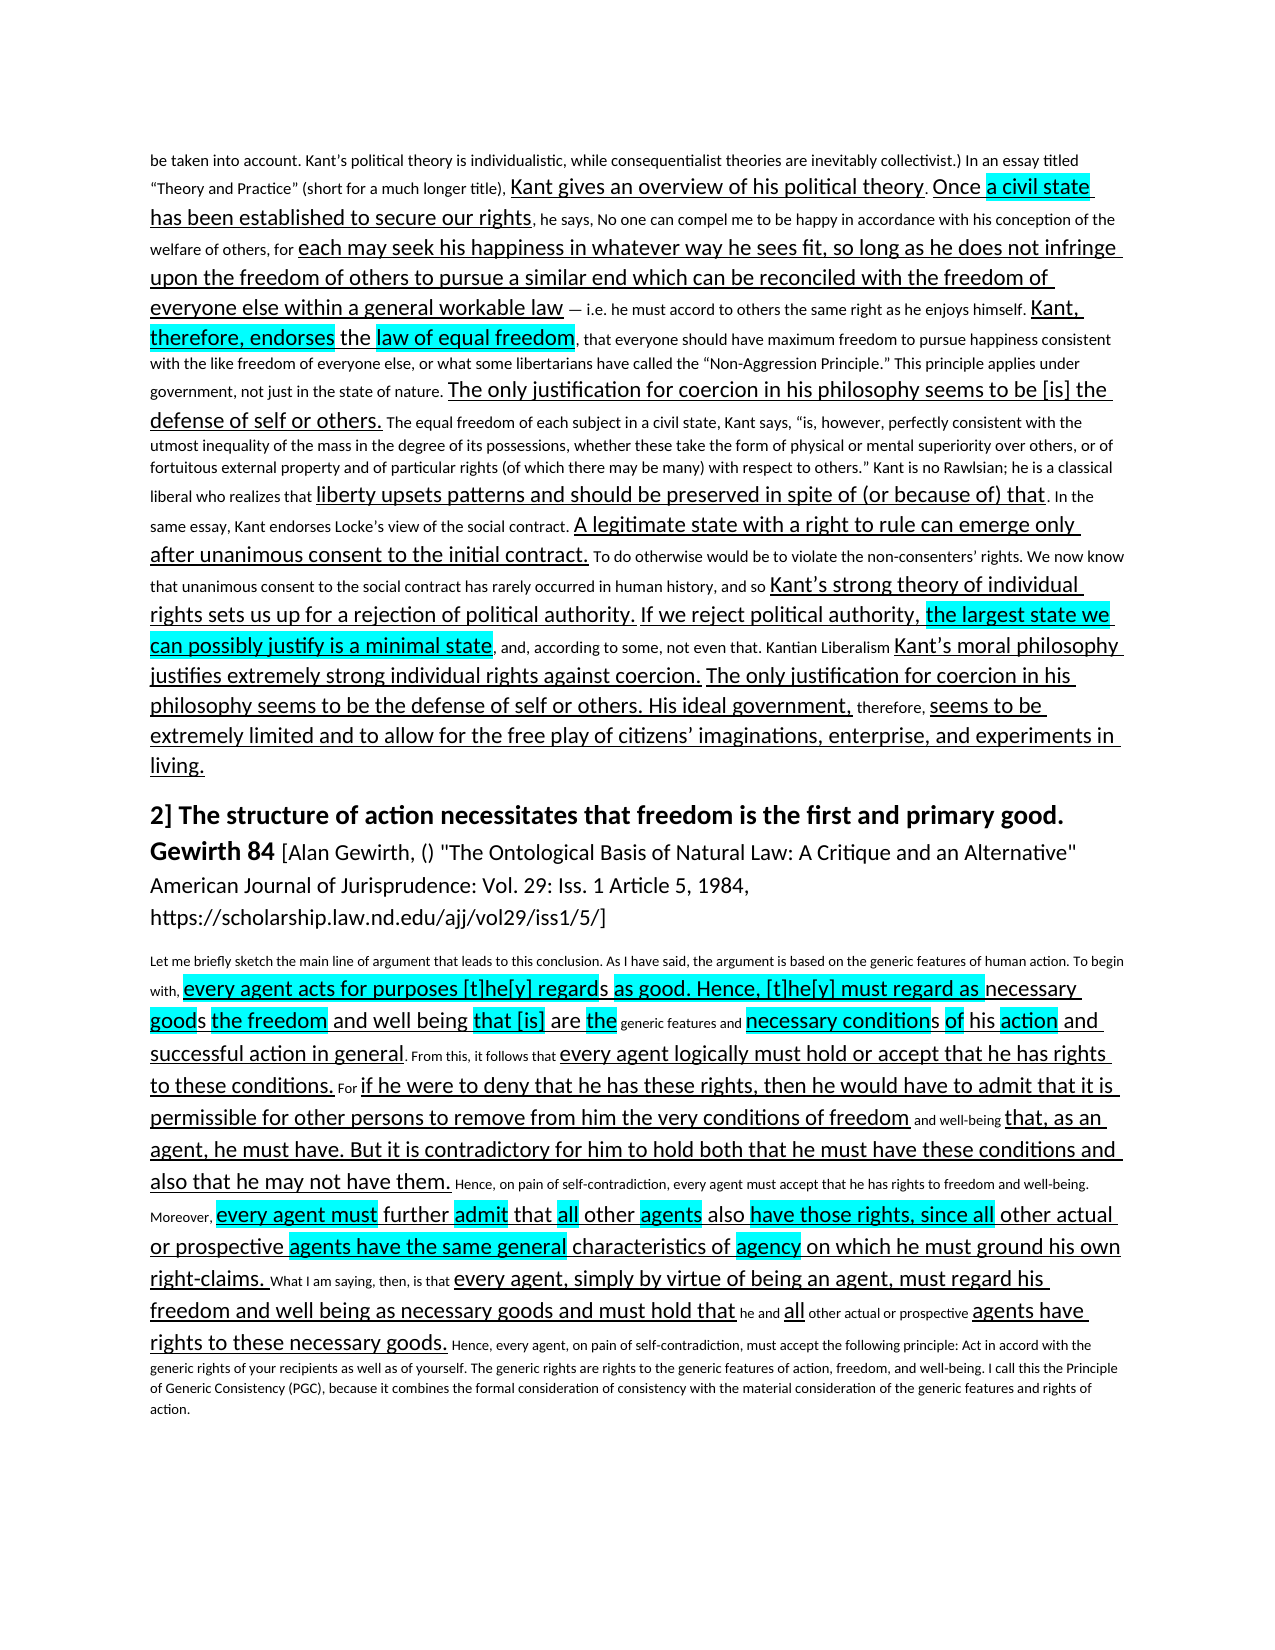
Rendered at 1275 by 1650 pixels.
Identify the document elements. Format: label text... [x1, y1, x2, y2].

text Let me briefly sketch the main line of argument that leads to this conclusion. As I have said, the argument is based on the generic features of human action. To begin with, every agent acts for purposes [t]he[y] regards as good. Hence, [t]he[y] must regard as necessary goods the freedom and well being that [is] are the generic features and necessary conditions of his action and successful action in general. From this, it follows that every agent logically must hold or accept that he has rights to these conditions. For if he were to deny that he has these rights, then he would have to admit that it is permissible for other persons to remove from him the very conditions of freedom and well-being that, as an agent, he must have. But it is contradictory for him to hold both that he must have these conditions and also that he may not have them. Hence, on pain of self-contradiction, every agent must accept that he has rights to freedom and well-being. Moreover, every agent must further admit that all other agents also have those rights, since all other actual or prospective agents have the same general characteristics of agency on which he must ground his own right-claims. What I am saying, then, is that every agent, simply by virtue of being an agent, must regard his freedom and well being as necessary goods and must hold that he and all other actual or prospective agents have rights to these necessary goods. Hence, every agent, on pain of self-contradiction, must accept the following principle: Act in accord with the generic rights of your recipients as well as of yourself. The generic rights are rights to the generic features of action, freedom, and well-being. I call this the Principle of Generic Consistency (PGC), because it combines the formal consideration of consistency with the material consideration of the generic features and rights of action. [150, 952, 1125, 1418]
text Gewirth 84 [Alan Gewirth, () "The Ontological Basis of Natural Law: A Critique and an Alternative" American Journal of Jurisprudence: Vol. 29: Iss. 1 Article 5, 1984, https://scholarship.law.nd.edu/ajj/vol29/iss1/5/] [150, 834, 1125, 932]
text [150, 150, 1125, 780]
subtitle 2] The structure of action necessitates that freedom is the first and primary good. [150, 798, 1125, 832]
